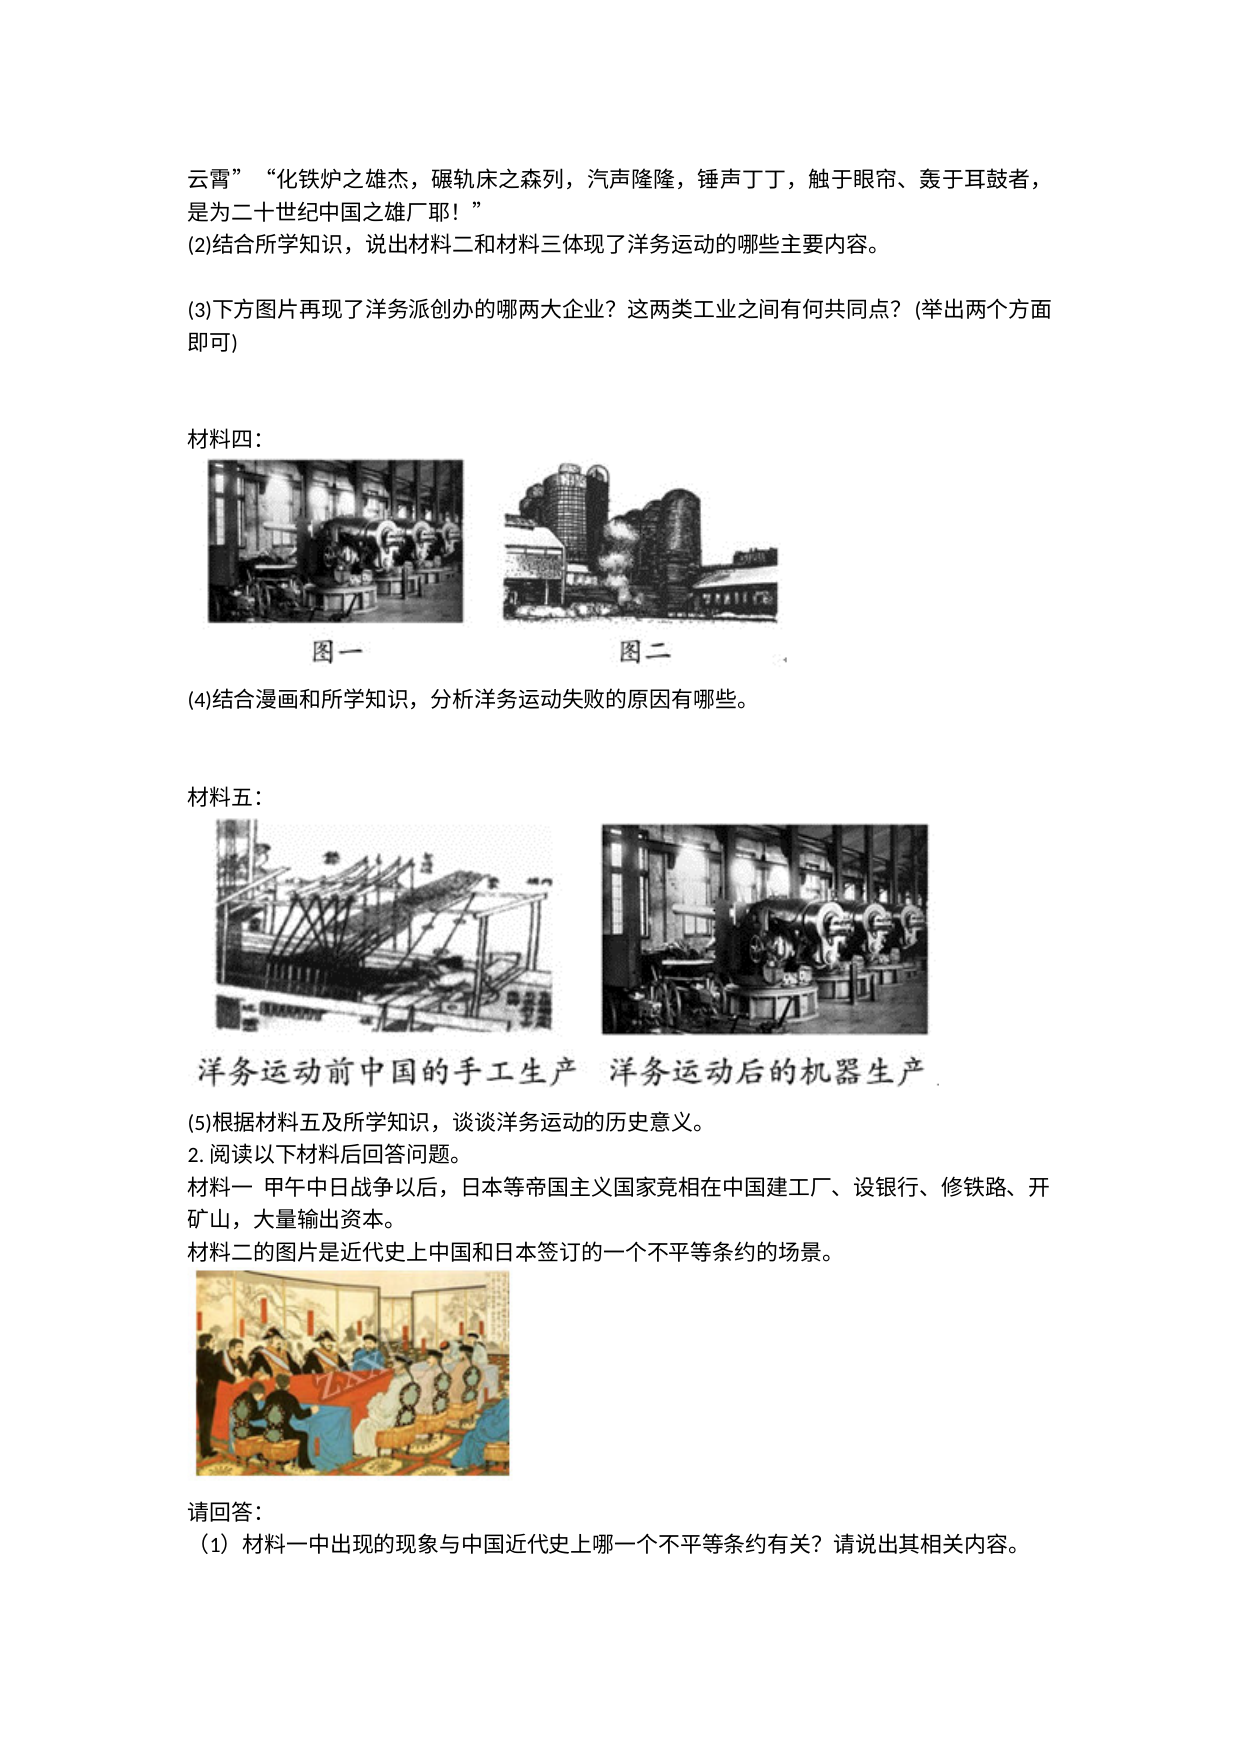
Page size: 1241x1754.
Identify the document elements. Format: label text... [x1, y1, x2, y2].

text 请回答： [187, 1494, 1053, 1527]
text (5)根据材料五及所学知识，谈谈洋务运动的历史意义。 [187, 1104, 1053, 1137]
text 材料一 甲午中日战争以后，日本等帝国主义国家竞相在中国建工厂、设银行、修铁路、开矿山，大量输出资本。 [187, 1169, 1053, 1234]
picture [197, 454, 787, 675]
picture [187, 812, 939, 1092]
text (4)结合漫画和所学知识，分析洋务运动失败的原因有哪些。 [187, 682, 1053, 714]
picture [187, 1267, 519, 1484]
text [187, 162, 1053, 227]
text 2. 阅读以下材料后回答问题。 [187, 1137, 1053, 1169]
text 材料四： [187, 422, 1053, 454]
text (2)结合所学知识，说出材料二和材料三体现了洋务运动的哪些主要内容。 [187, 227, 1053, 259]
text （1）材料一中出现的现象与中国近代史上哪一个不平等条约有关？请说出其相关内容。 [187, 1527, 1053, 1559]
text (3)下方图片再现了洋务派创办的哪两大企业？这两类工业之间有何共同点？(举出两个方面即可) [187, 292, 1053, 357]
text 材料二的图片是近代史上中国和日本签订的一个不平等条约的场景。 [187, 1234, 1053, 1267]
text 材料五： [187, 779, 1053, 812]
